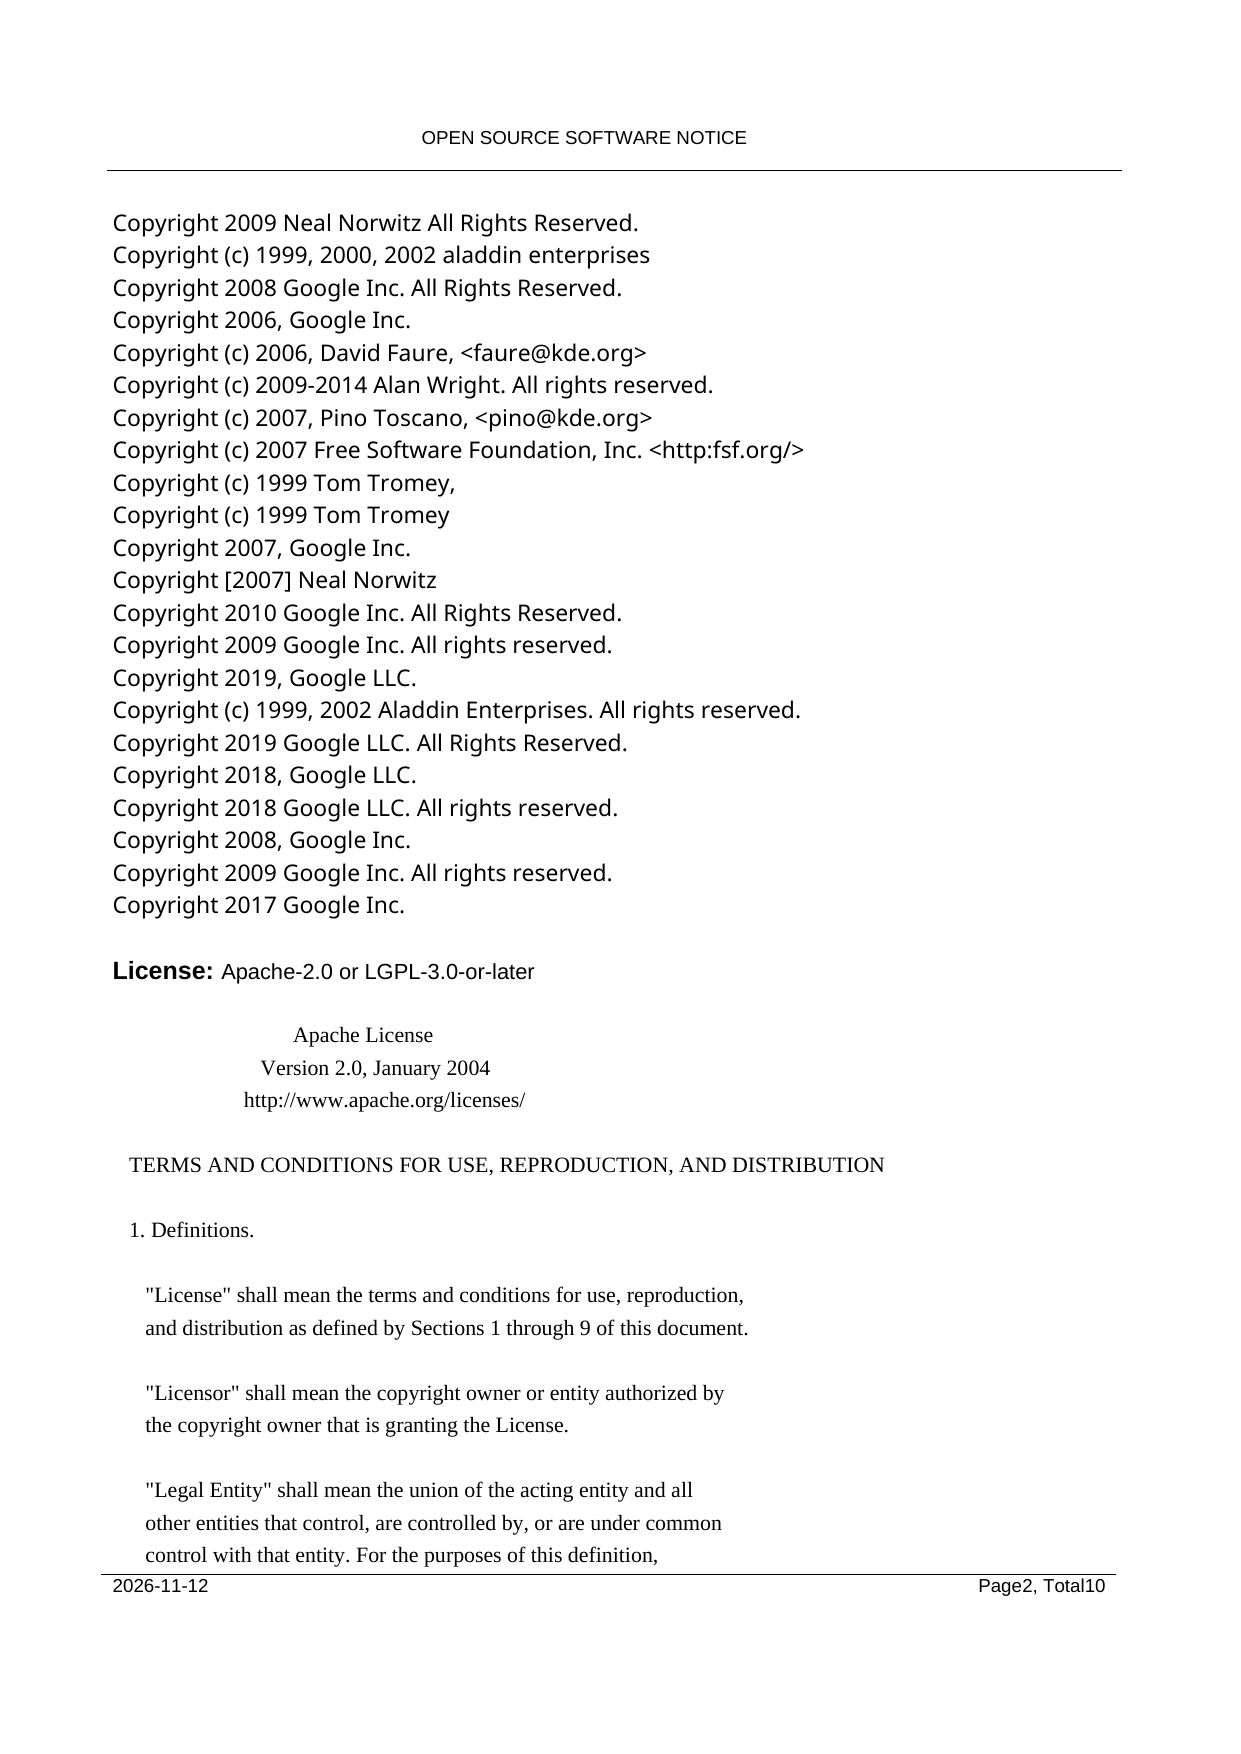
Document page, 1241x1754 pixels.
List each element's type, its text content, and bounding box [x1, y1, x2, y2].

text License: Apache-2.0 or LGPL-3.0-or-later [112, 954, 1128, 986]
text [112, 206, 1128, 954]
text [112, 986, 1128, 1571]
